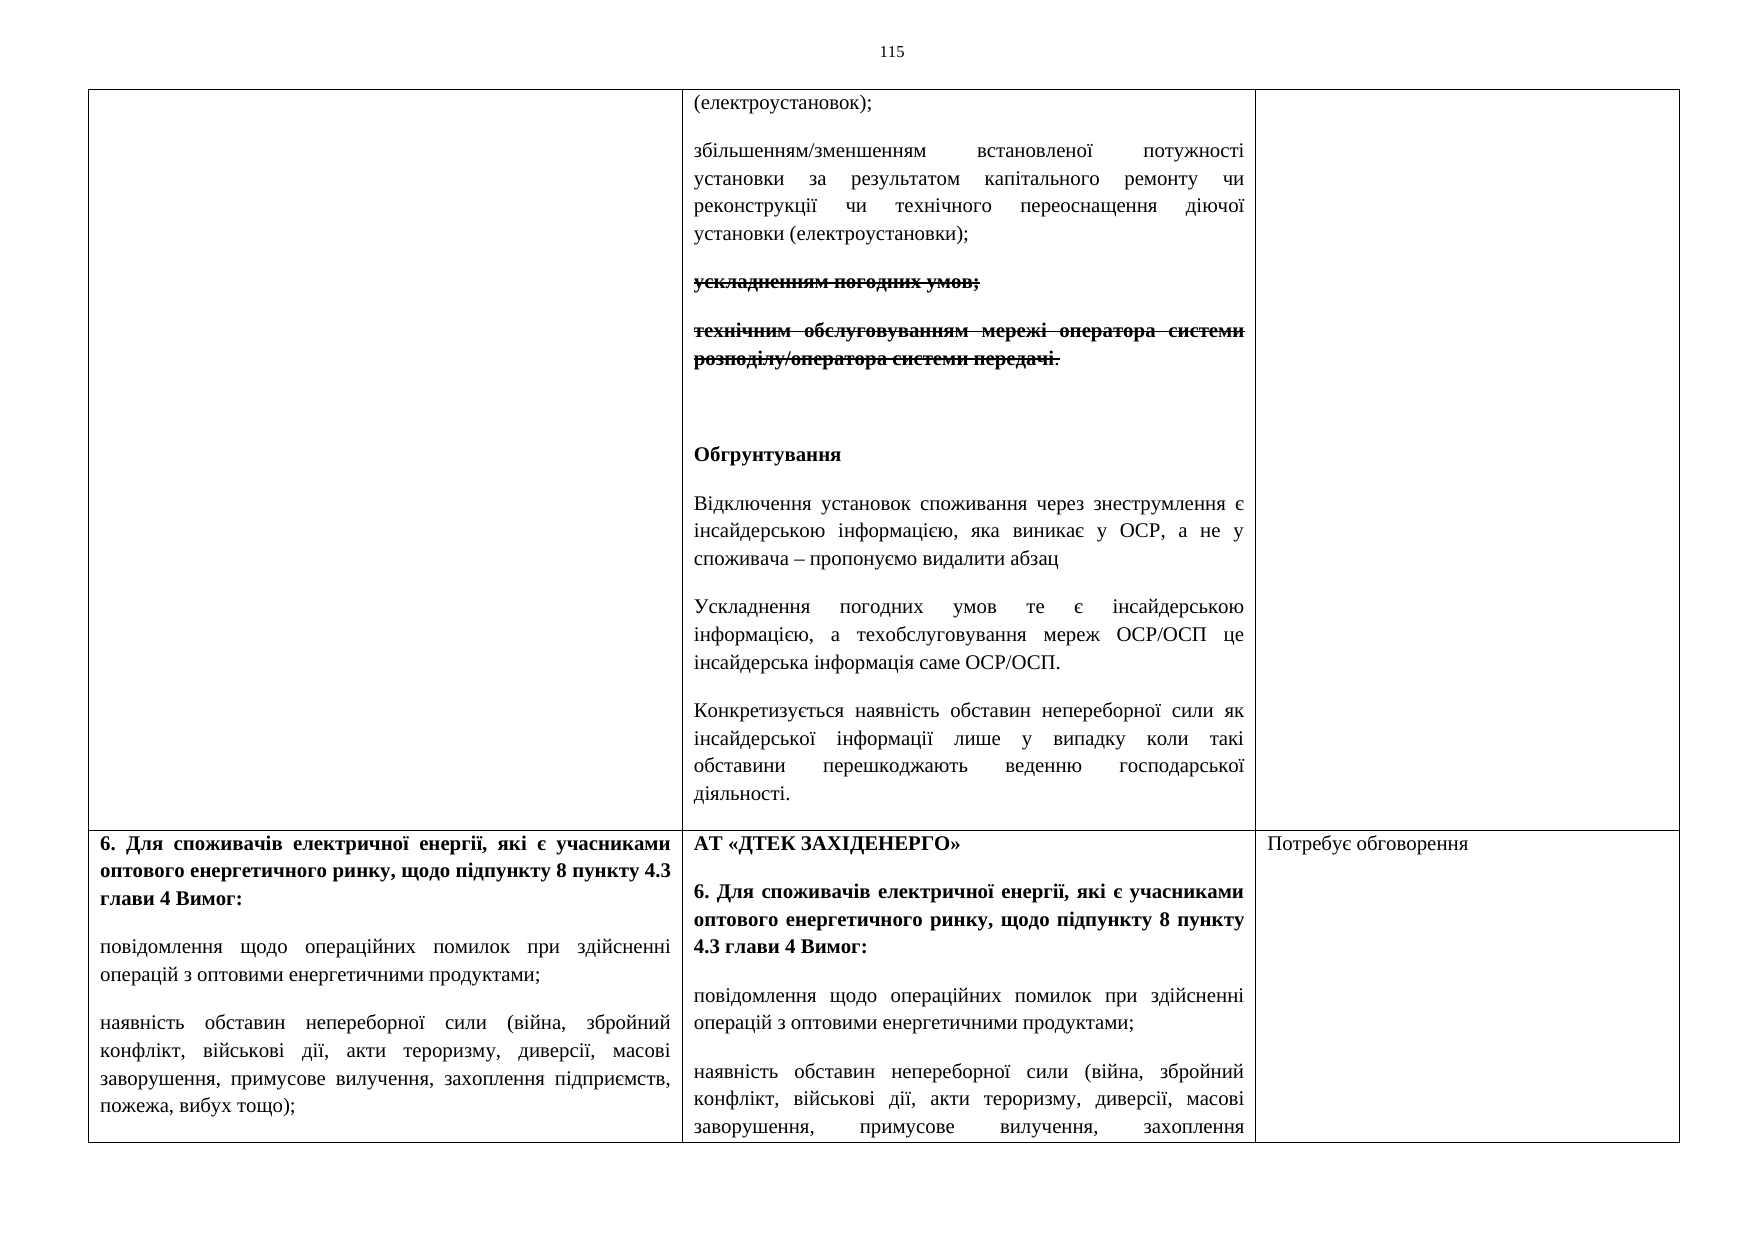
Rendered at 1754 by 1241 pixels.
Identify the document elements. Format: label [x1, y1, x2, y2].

table_cell [89, 90, 682, 829]
table_cell [1256, 831, 1679, 1142]
table_cell [1256, 90, 1679, 829]
table_cell [89, 831, 682, 1142]
table_cell [683, 831, 1255, 1142]
table_cell [683, 90, 1255, 829]
